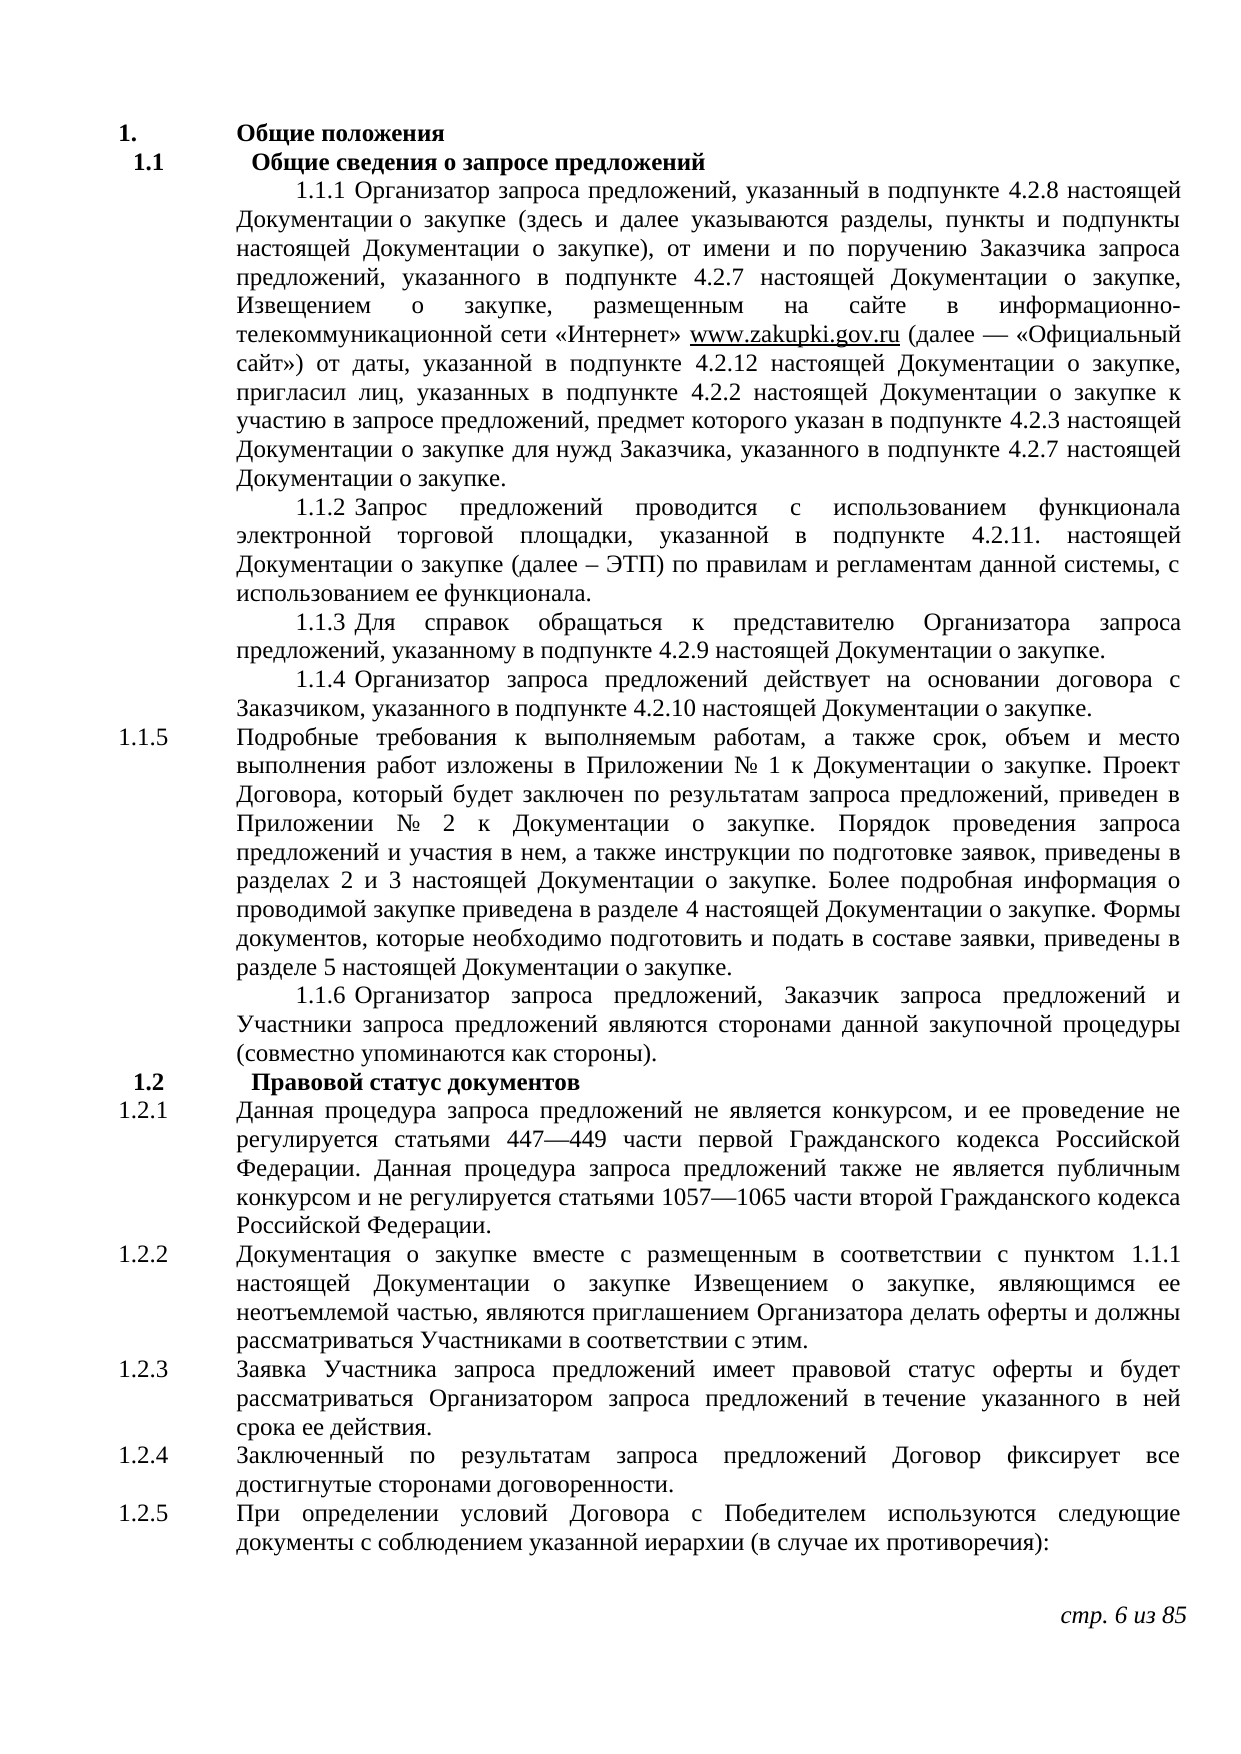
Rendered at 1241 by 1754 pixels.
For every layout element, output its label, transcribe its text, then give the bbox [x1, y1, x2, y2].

list Подробные требования к выполняемым работам, а также срок, объем и место выполнения работ изложены в Приложении № 1 к Документации о закупке. Проект Договора, который будет заключен по результатам запроса предложений, приведен в Приложении № 2 к Документации о закупке. Порядок проведения запроса предложений и участия в нем, а также инструкции по подготовке заявок, приведены в разделах 2 и 3 настоящей Документации о закупке. Более подробная информация о проводимой закупке приведена в разделе 4 настоящей Документации о закупке. Формы документов, которые необходимо подготовить и подать в составе заявки, приведены в разделе 5 настоящей Документации о закупке. [118, 722, 1181, 981]
text Организатор запроса предложений, Заказчик запроса предложений и Участники запроса предложений являются сторонами данной закупочной процедуры (совместно упоминаются как стороны). [236, 981, 1181, 1067]
text Для справок обращаться к представителю Организатора запроса предложений, указанному в подпункте 4.2.9 настоящей Документации о закупке. [236, 607, 1181, 664]
subtitle Правовой статус документов [133, 1067, 1181, 1096]
text Запрос предложений проводится с использованием функционала электронной торговой площадки, указанной в подпункте 4.2.11. настоящей Документации о закупке (далее – ЭТП) по правилам и регламентам данной системы, с использованием ее функционала. [236, 492, 1181, 607]
text Организатор запроса предложений действует на основании договора с Заказчиком, указанного в подпункте 4.2.10 настоящей Документации о закупке. [236, 664, 1181, 722]
list Заключенный по результатам запроса предложений Договор фиксирует все достигнутые сторонами договоренности. [118, 1441, 1181, 1498]
text Организатор запроса предложений, указанный в подпункте 4.2.8 настоящей Документации о закупке (здесь и далее указываются разделы, пункты и подпункты настоящей Документации о закупке), от имени и по поручению Заказчика запроса предложений, указанного в подпункте 4.2.7 настоящей Документации о закупке, Извещением о закупке, размещенным на сайте в информационно-телекоммуникационной сети «Интернет» www.zakupki.gov.ru (далее — «Официальный сайт») от даты, указанной в подпункте 4.2.12 настоящей Документации о закупке, пригласил лиц, указанных в подпункте 4.2.2 настоящей Документации о закупке к участию в запросе предложений, предмет которого указан в подпункте 4.2.3 настоящей Документации о закупке для нужд Заказчика, указанного в подпункте 4.2.7 настоящей Документации о закупке. [236, 176, 1181, 492]
subtitle Общие положения [118, 118, 1181, 147]
list Заявка Участника запроса предложений имеет правовой статус оферты и будет рассматриваться Организатором запроса предложений в течение указанного в ней срока ее действия. [118, 1354, 1181, 1441]
list Документация о закупке вместе с размещенным в соответствии с пунктом 1.1.1 настоящей Документации о закупке Извещением о закупке, являющимся ее неотъемлемой частью, являются приглашением Организатора делать оферты и должны рассматриваться Участниками в соответствии с этим. [118, 1239, 1181, 1354]
subtitle Общие сведения о запросе предложений [133, 147, 1181, 176]
list При определении условий Договора с Победителем используются следующие документы с соблюдением указанной иерархии (в случае их противоречия): [118, 1498, 1181, 1556]
list Данная процедура запроса предложений не является конкурсом, и ее проведение не регулируется статьями 447—449 части первой Гражданского кодекса Российской Федерации. Данная процедура запроса предложений также не является публичным конкурсом и не регулируется статьями 1057—1065 части второй Гражданского кодекса Российской Федерации. [118, 1096, 1181, 1239]
